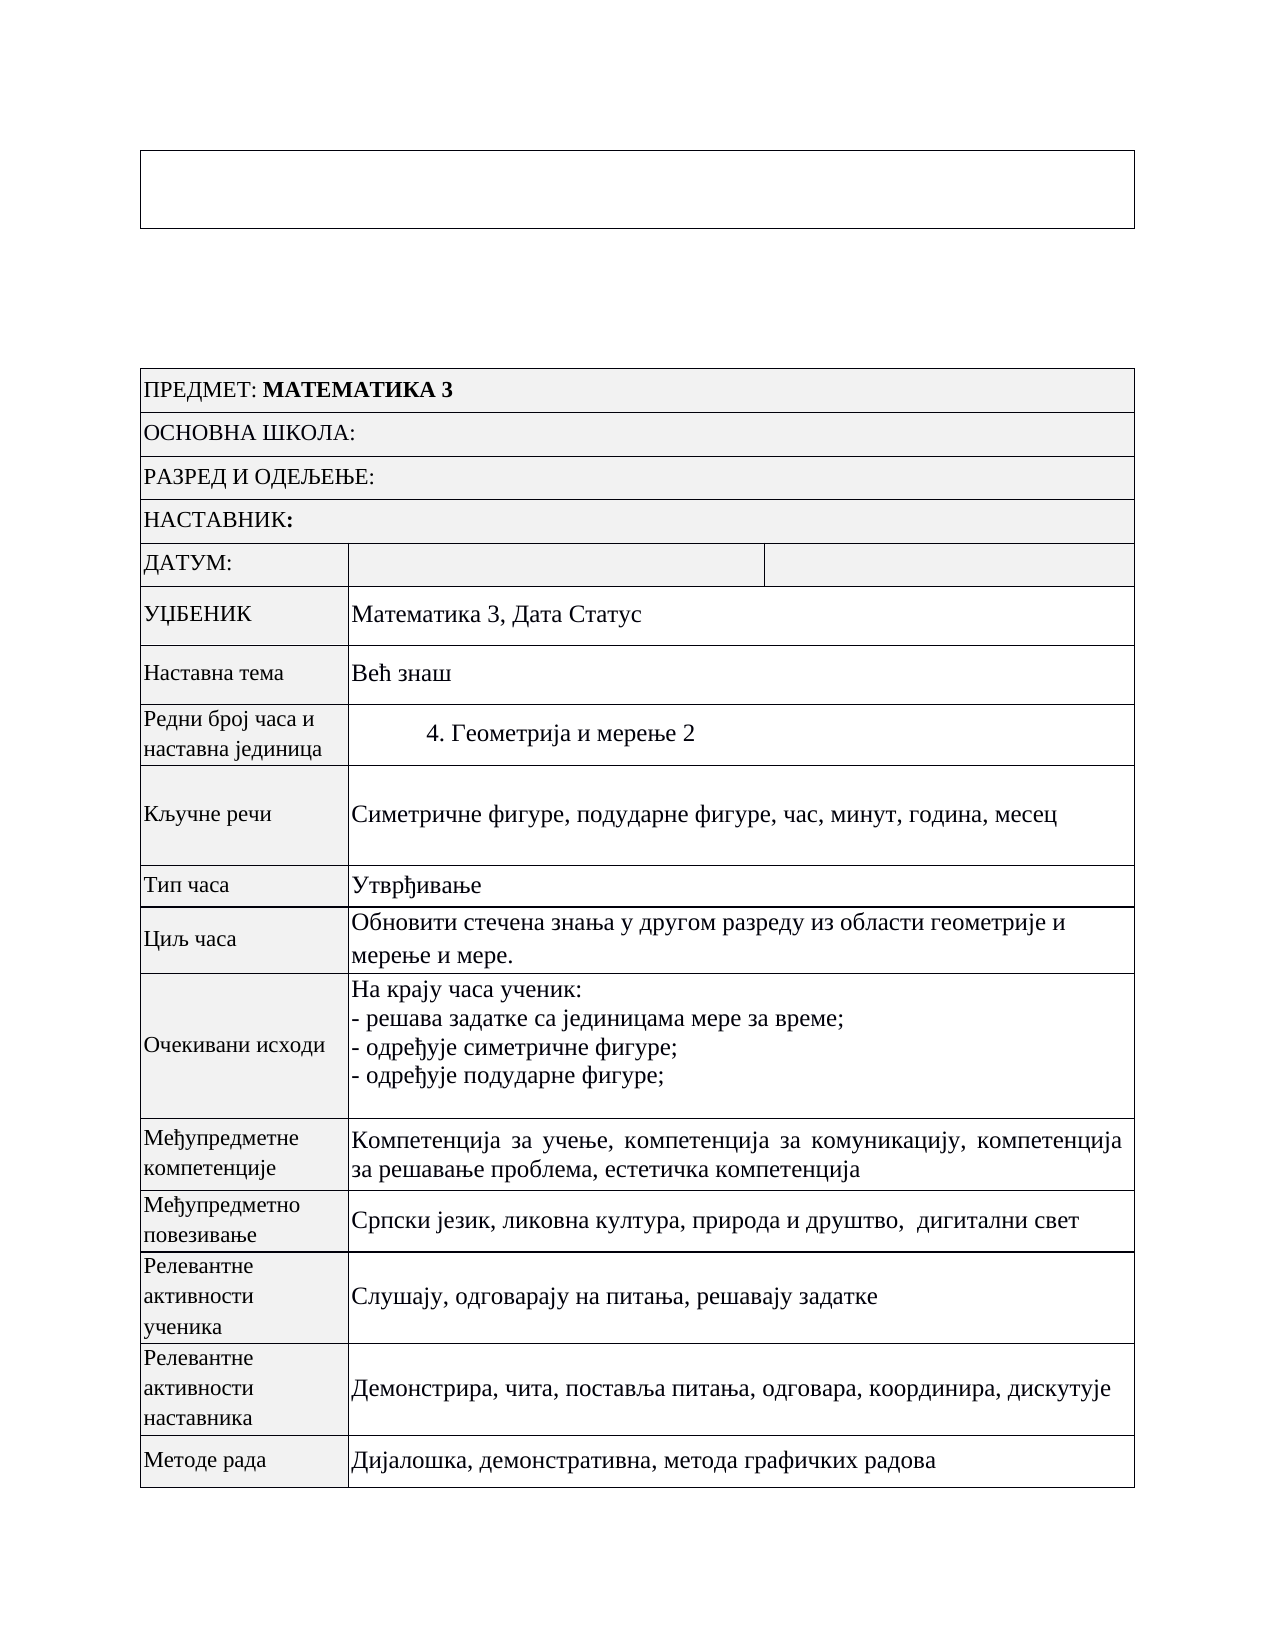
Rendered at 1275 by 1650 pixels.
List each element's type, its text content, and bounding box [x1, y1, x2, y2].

table_cell Компетенција за учење, компетенција за комуникацију, компетенција за решавање проблема, естетичка компетенција [349, 1119, 1134, 1190]
table_cell Релевантне активности наставника [141, 1344, 348, 1435]
table_cell Mатематика 3, Дата Статус [349, 587, 1134, 644]
table_cell 4. Геометрија и мерење 2 [349, 705, 1134, 765]
table_header ПРЕДМЕТ: МАТЕМАТИКА 3 [141, 369, 1134, 412]
table_cell [141, 151, 1134, 228]
table_cell Дијалошка, демонстративна, метода графичких радова [349, 1436, 1134, 1487]
table_cell Већ знаш [349, 646, 1134, 704]
table_cell ОСНОВНА ШКОЛА: [141, 413, 1134, 456]
table_cell Кључне речи [141, 766, 348, 865]
table_cell НАСТАВНИК: [141, 500, 1134, 543]
table_cell Утврђивање [349, 866, 1134, 906]
table_cell РАЗРЕД И ОДЕЉЕЊЕ: [141, 457, 1134, 499]
table_cell Обновити стечена знања у другом разреду из области геометрије и мерење и мере. [349, 908, 1134, 973]
table_cell Слушају, одговарају на питања, решавају задатке [349, 1253, 1134, 1343]
table_cell Међупредметне компетенције [141, 1119, 348, 1190]
table_cell Симетричне фигуре, подударне фигуре, час, минут, година, месец [349, 766, 1134, 865]
table_cell Очекивани исходи [141, 974, 348, 1118]
table_cell УЏБЕНИК [141, 587, 348, 644]
table_cell Методе рада [141, 1436, 348, 1487]
table_cell Редни број часа и наставна јединица [141, 705, 348, 765]
table_cell Тип часа [141, 866, 348, 906]
table_cell Релевантне активности ученика [141, 1253, 348, 1343]
table_cell На крају часа ученик: - решава задатке са јединицама мере за време; - одређује симетричне фигуре; - одређује подударне фигуре; [349, 974, 1134, 1118]
table_cell [349, 544, 764, 586]
table_cell Наставна тема [141, 646, 348, 704]
table_cell Демонстрира, чита, поставља питања, одговара, координира, дискутује [349, 1344, 1134, 1435]
table_cell Српски језик, ликовна култура, природа и друштво, дигитални свет [349, 1191, 1134, 1251]
table_cell ДАТУМ: [141, 544, 348, 586]
table_cell Међупредметно повезивање [141, 1191, 348, 1251]
table_cell [765, 544, 1134, 586]
table_cell Циљ часа [141, 908, 348, 973]
